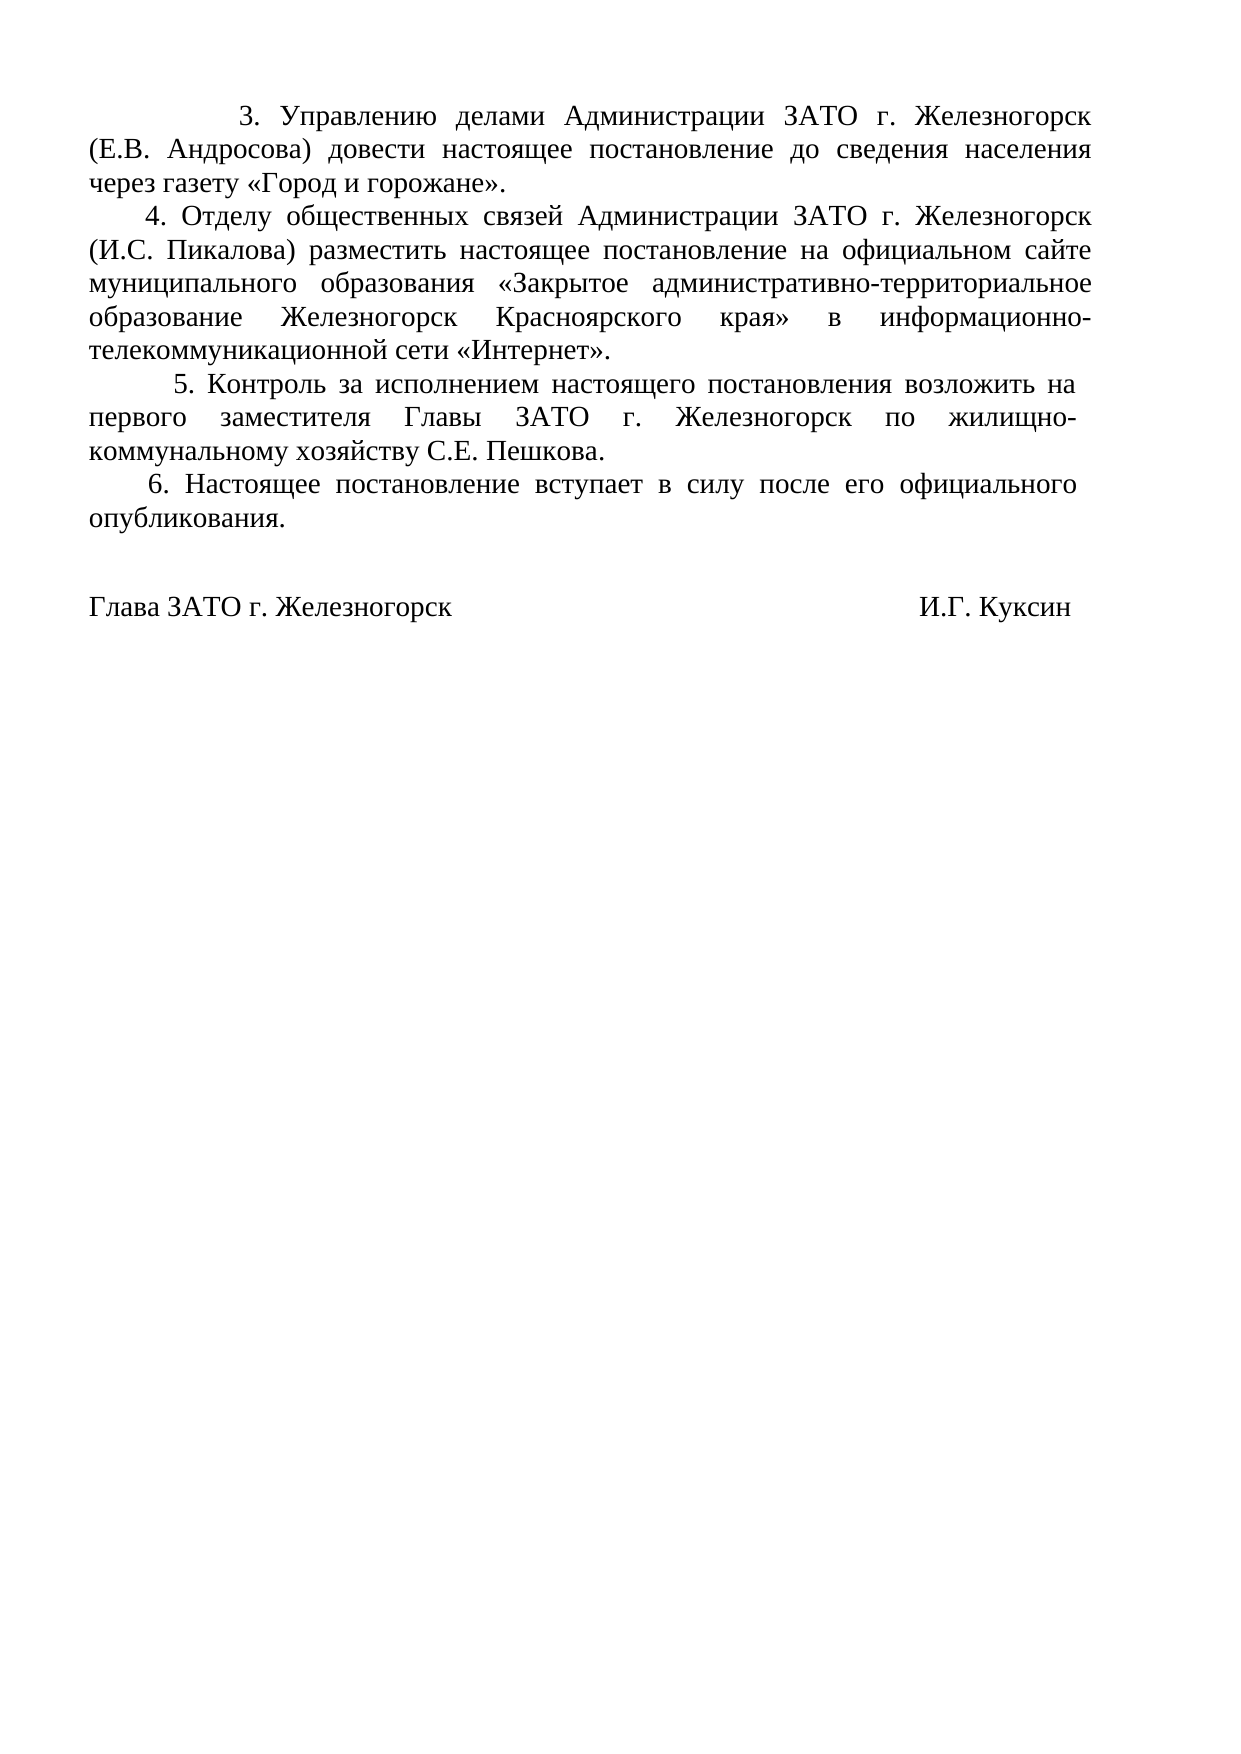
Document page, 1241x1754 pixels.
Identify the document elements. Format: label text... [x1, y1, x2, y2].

text Глава ЗАТО г. Железногорск И.Г. Куксин [89, 589, 1078, 623]
text 6. Настоящее постановление вступает в силу после его официального опубликования. [89, 467, 1078, 534]
text 4. Отделу общественных связей Администрации ЗАТО г. Железногорск (И.С. Пикалова) разместить настоящее постановление на официальном сайте муниципального образования «Закрытое административно-территориальное образование Железногорск Красноярского края» в информационно-телекоммуникационной сети «Интернет». [89, 198, 1092, 366]
text 3. Управлению делами Администрации ЗАТО г. Железногорск (Е.В. Андросова) довести настоящее постановление до сведения населения через газету «Город и горожане». [89, 98, 1092, 198]
text 5. Контроль за исполнением настоящего постановления возложить на первого заместителя Главы ЗАТО г. Железногорск по жилищно-коммунальному хозяйству С.Е. Пешкова. [89, 366, 1078, 467]
